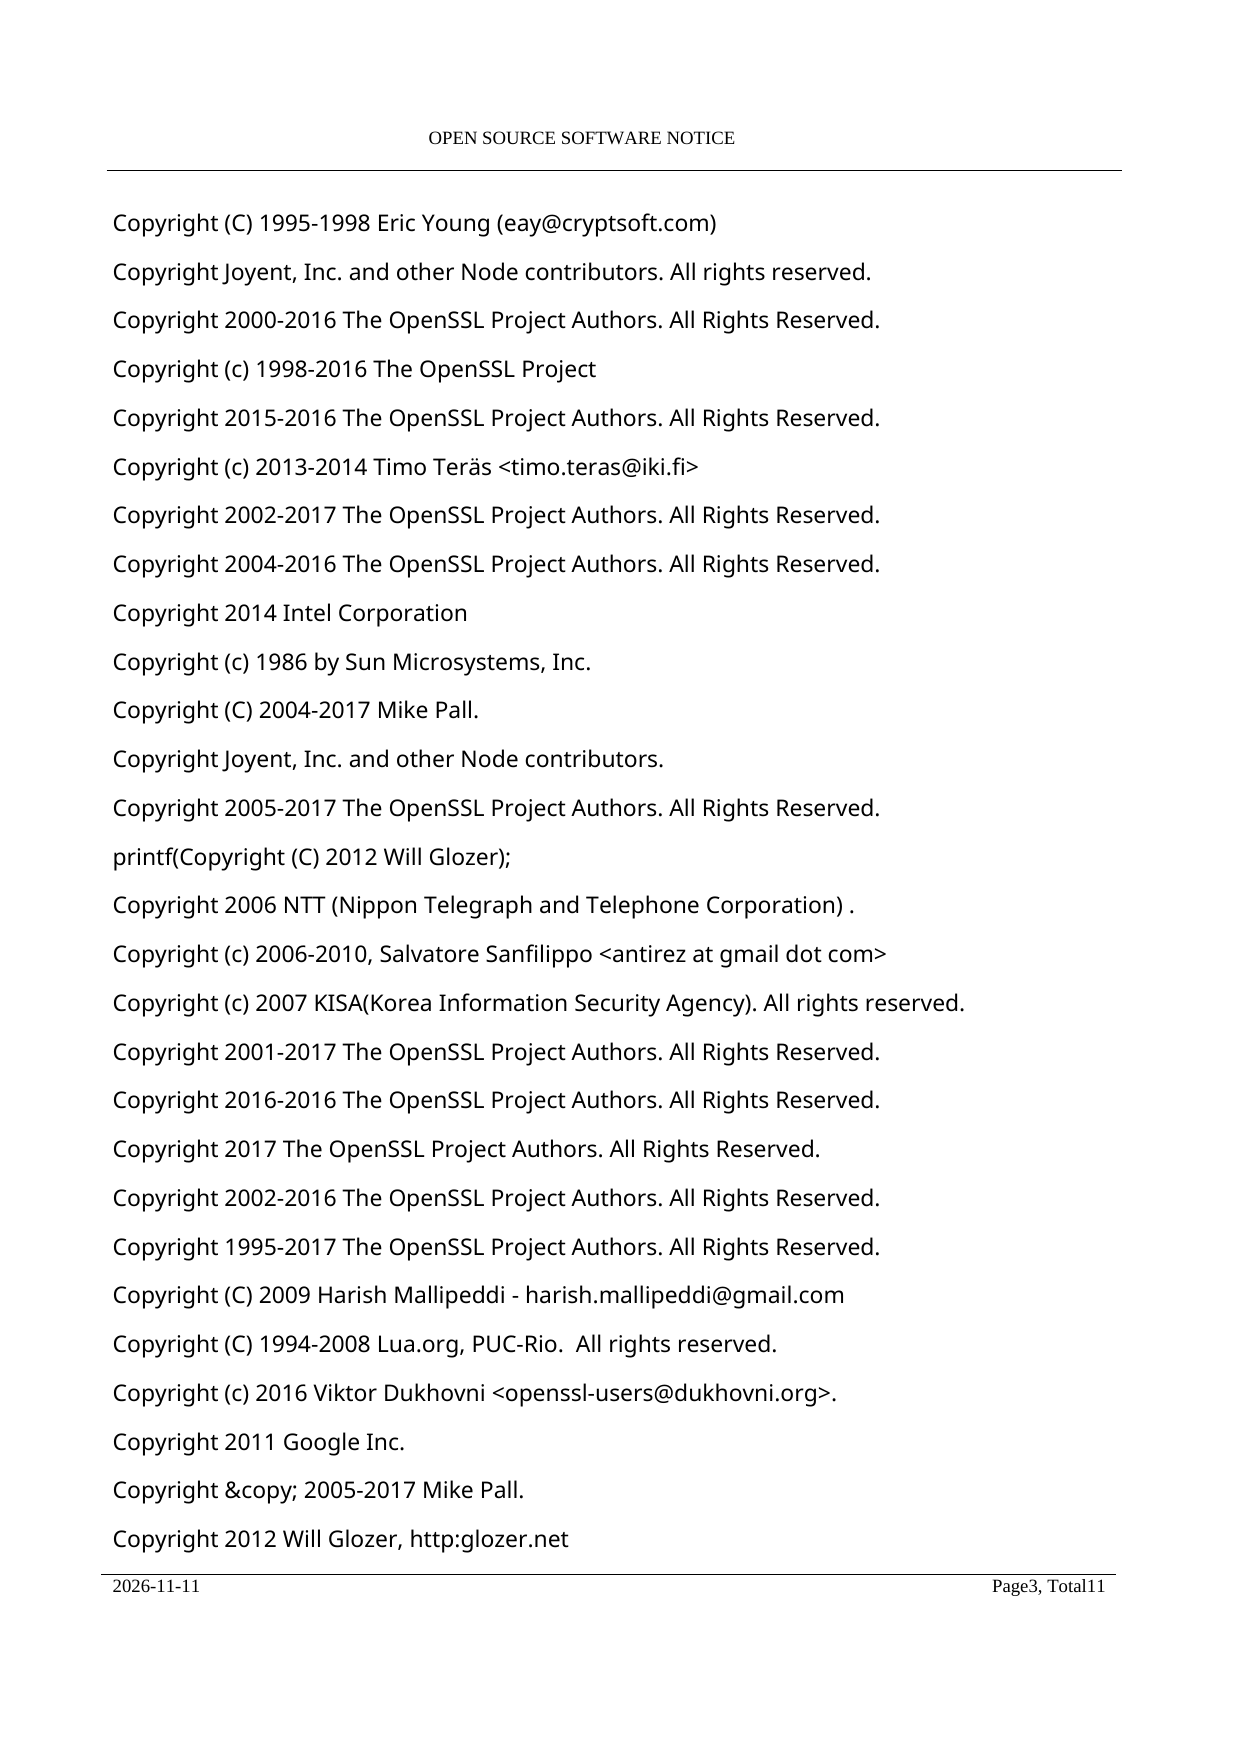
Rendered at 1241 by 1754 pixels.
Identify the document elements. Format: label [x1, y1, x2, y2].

text [112, 206, 1128, 1555]
